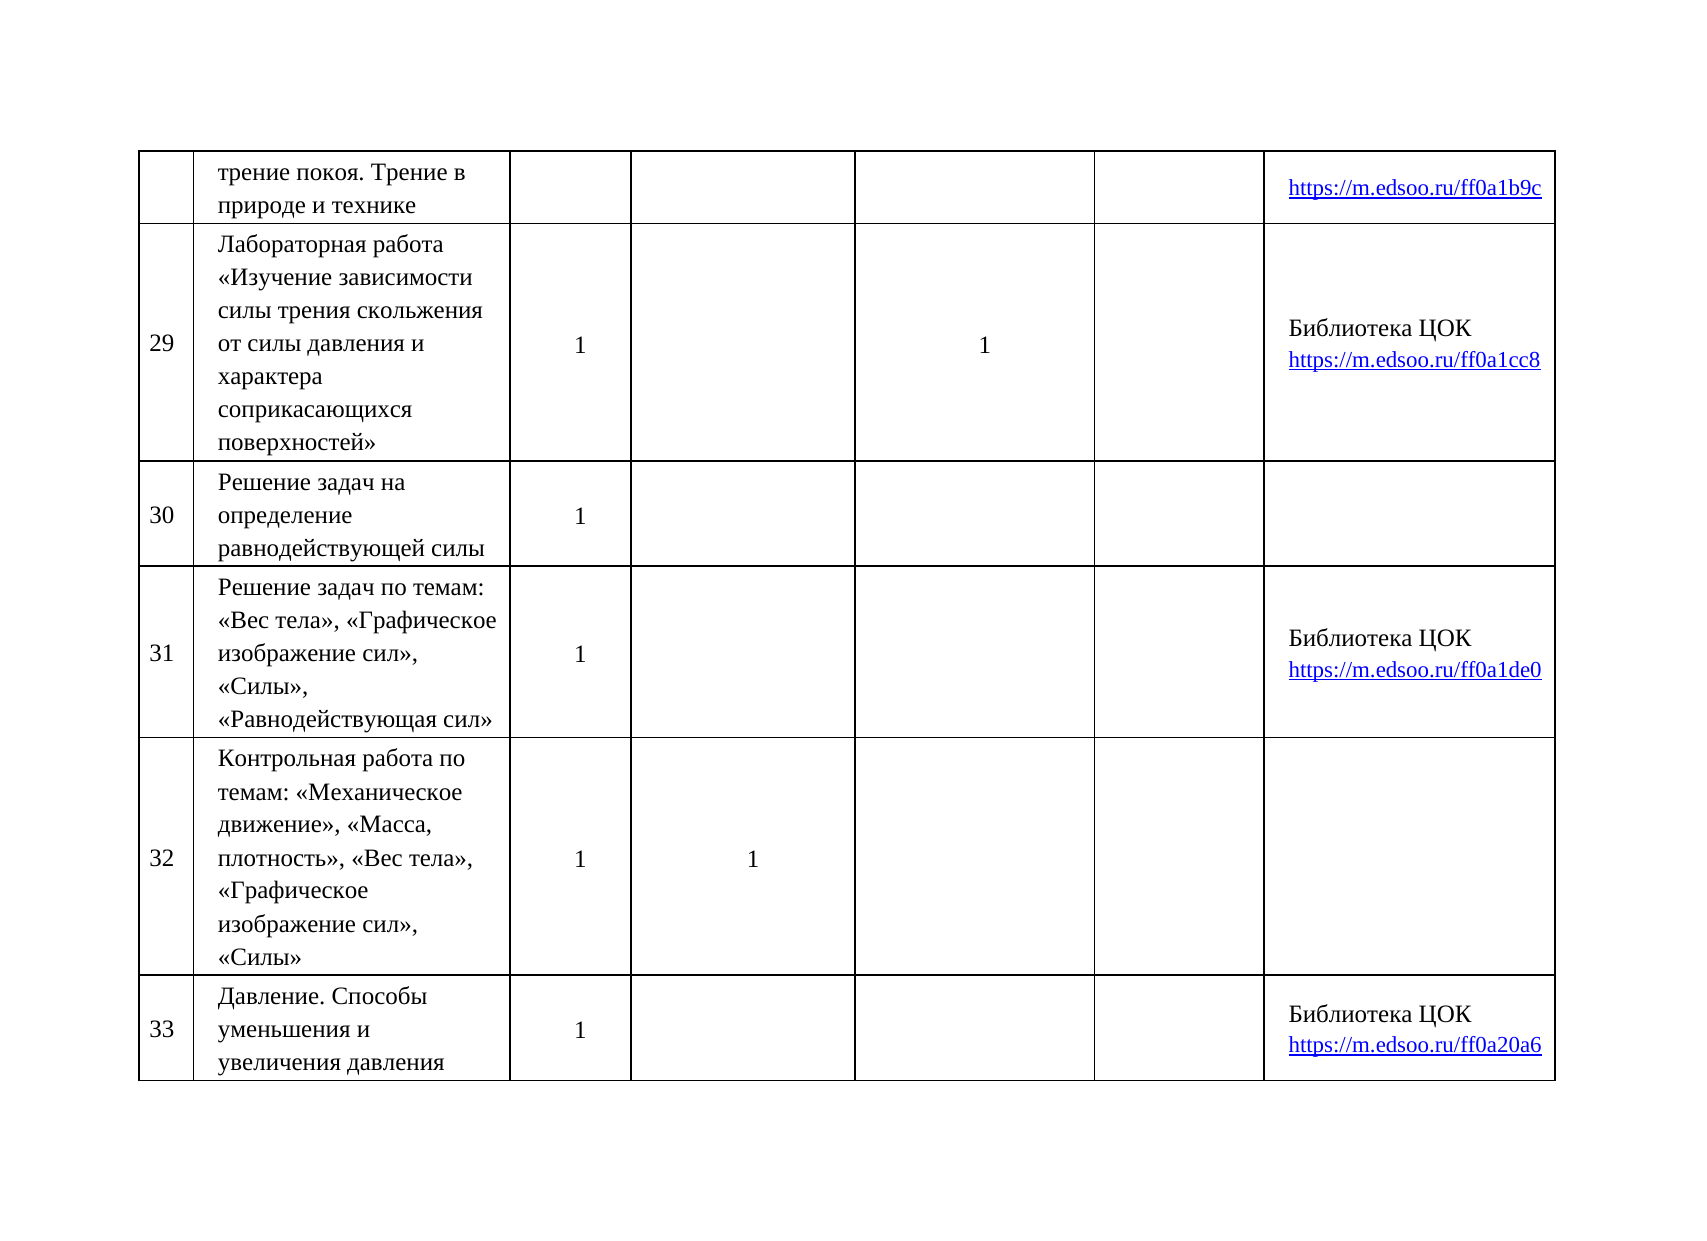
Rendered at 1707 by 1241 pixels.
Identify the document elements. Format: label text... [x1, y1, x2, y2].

table_cell [632, 462, 854, 565]
table_cell 33 [140, 976, 193, 1080]
table_cell Библиотека ЦОК https://m.edsoo.ru/ff0a1de0 [1265, 567, 1554, 737]
table_cell [1095, 152, 1263, 222]
table_cell [1265, 738, 1554, 974]
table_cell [194, 152, 509, 222]
table_cell [1095, 738, 1263, 974]
table_cell 1 [856, 224, 1094, 460]
table_cell Решение задач по темам: «Вес тела», «Графическое изображение сил», «Силы», «Равнодействующая сил» [194, 567, 509, 737]
table_cell Контрольная работа по темам: «Механическое движение», «Масса, плотность», «Вес тела», «Графическое изображение сил», «Силы» [194, 738, 509, 974]
table_cell 32 [140, 738, 193, 974]
table_cell 31 [140, 567, 193, 737]
table_cell 1 [511, 567, 630, 737]
table_cell [632, 567, 854, 737]
table_cell [856, 152, 1094, 222]
table_cell Давление. Способы уменьшения и увеличения давления [194, 976, 509, 1080]
table_cell [632, 152, 854, 222]
table_cell Библиотека ЦОК https://m.edsoo.ru/ff0a20a6 [1265, 976, 1554, 1080]
table_cell [1095, 567, 1263, 737]
table_cell 29 [140, 224, 193, 460]
table_cell [856, 738, 1094, 974]
table_cell [1095, 462, 1263, 565]
table_cell 28 [140, 152, 193, 222]
table_cell Решение задач на определение равнодействующей силы [194, 462, 509, 565]
table_cell 1 [511, 224, 630, 460]
table_cell 1 [511, 976, 630, 1080]
table_cell [632, 224, 854, 460]
table_cell [1095, 224, 1263, 460]
table_cell [632, 976, 854, 1080]
table_cell [856, 976, 1094, 1080]
table_cell Библиотека ЦОК https://m.edsoo.ru/ff0a1cc8 [1265, 224, 1554, 460]
table_cell [856, 462, 1094, 565]
table_cell 1 [511, 152, 630, 222]
table_cell [1265, 462, 1554, 565]
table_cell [1265, 152, 1554, 222]
table_cell 1 [511, 462, 630, 565]
table_cell 1 [511, 738, 630, 974]
table_cell [1095, 976, 1263, 1080]
table_cell Лабораторная работа «Изучение зависимости силы трения скольжения от силы давления и характера соприкасающихся поверхностей» [194, 224, 509, 460]
table_cell 1 [632, 738, 854, 974]
table_cell 30 [140, 462, 193, 565]
table_cell [856, 567, 1094, 737]
